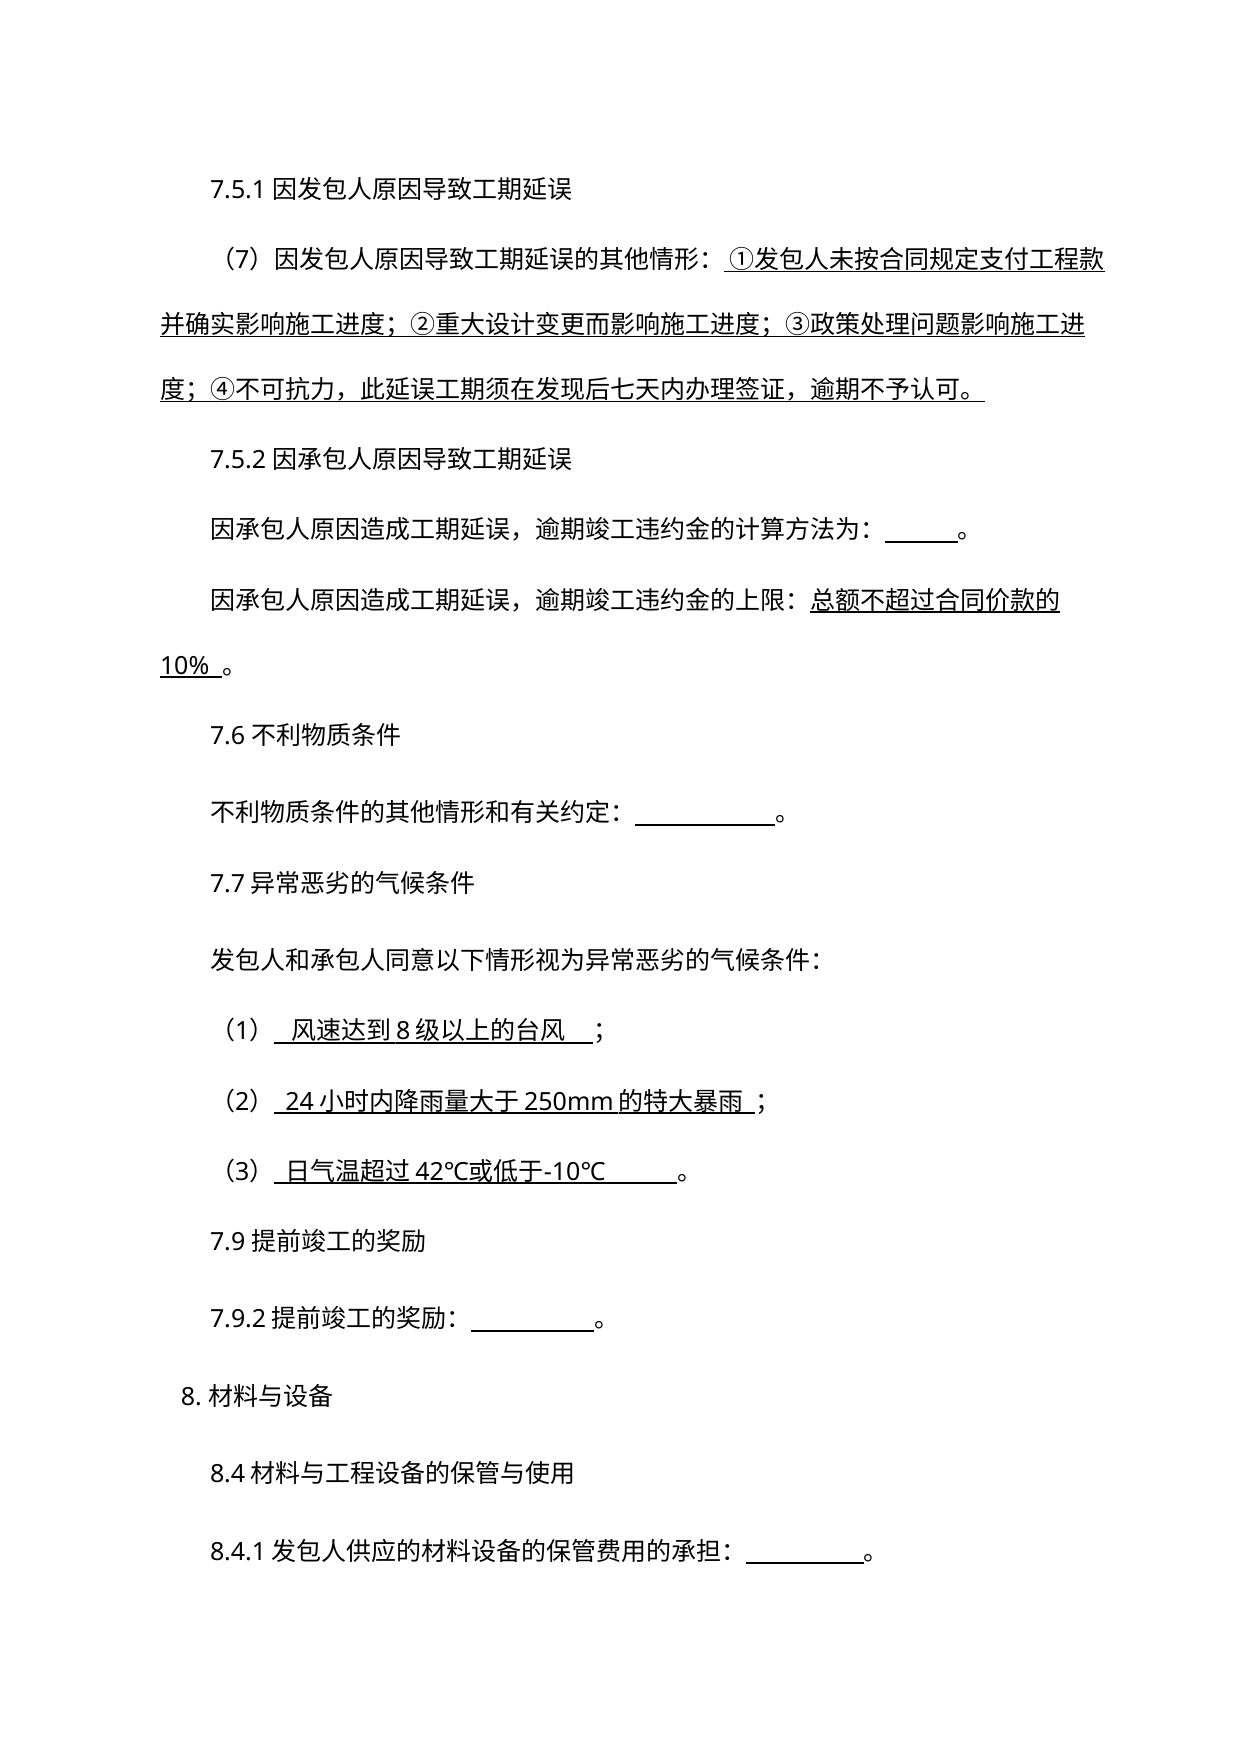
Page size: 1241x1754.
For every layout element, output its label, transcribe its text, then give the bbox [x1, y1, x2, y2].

text 7.5.2 因承包人原因导致工期延误 [160, 425, 1110, 490]
text 8.4材料与工程设备的保管与使用 [160, 1439, 1110, 1504]
text 7.9 提前竣工的奖励 [160, 1207, 1110, 1272]
text 不利物质条件的其他情形和有关约定： 。 [160, 778, 1110, 843]
text 发包人和承包人同意以下情形视为异常恶劣的气候条件： [160, 926, 1110, 991]
text （3） 日气温超过42℃或低于-10℃ 。 [160, 1137, 1185, 1202]
text 8.4.1发包人供应的材料设备的保管费用的承担： 。 [160, 1517, 1110, 1582]
text 7.5.1 因发包人原因导致工期延误 [160, 155, 1110, 220]
text 8. 材料与设备 [160, 1362, 1110, 1427]
text （7）因发包人原因导致工期延误的其他情形： ①发包人未按合同规定支付工程款并确实影响施工进度；②重大设计变更而影响施工进度；③政策处理问题影响施工进度；④不可抗力，此延误工期须在发现后七天内办理签证，逾期不予认可。 [160, 225, 1110, 420]
text （1） 风速达到8级以上的台风 ； [160, 996, 1185, 1061]
text 7.9.2提前竣工的奖励： 。 [160, 1284, 1110, 1349]
text 因承包人原因造成工期延误，逾期竣工违约金的上限：总额不超过合同价款的10% 。 [160, 566, 1110, 696]
text 7.6 不利物质条件 [160, 701, 1110, 766]
text （2） 24小时内降雨量大于250mm的特大暴雨 ； [160, 1067, 1185, 1132]
text 7.7异常恶劣的气候条件 [160, 849, 1110, 914]
text 因承包人原因造成工期延误，逾期竣工违约金的计算方法为： 。 [160, 496, 1110, 561]
